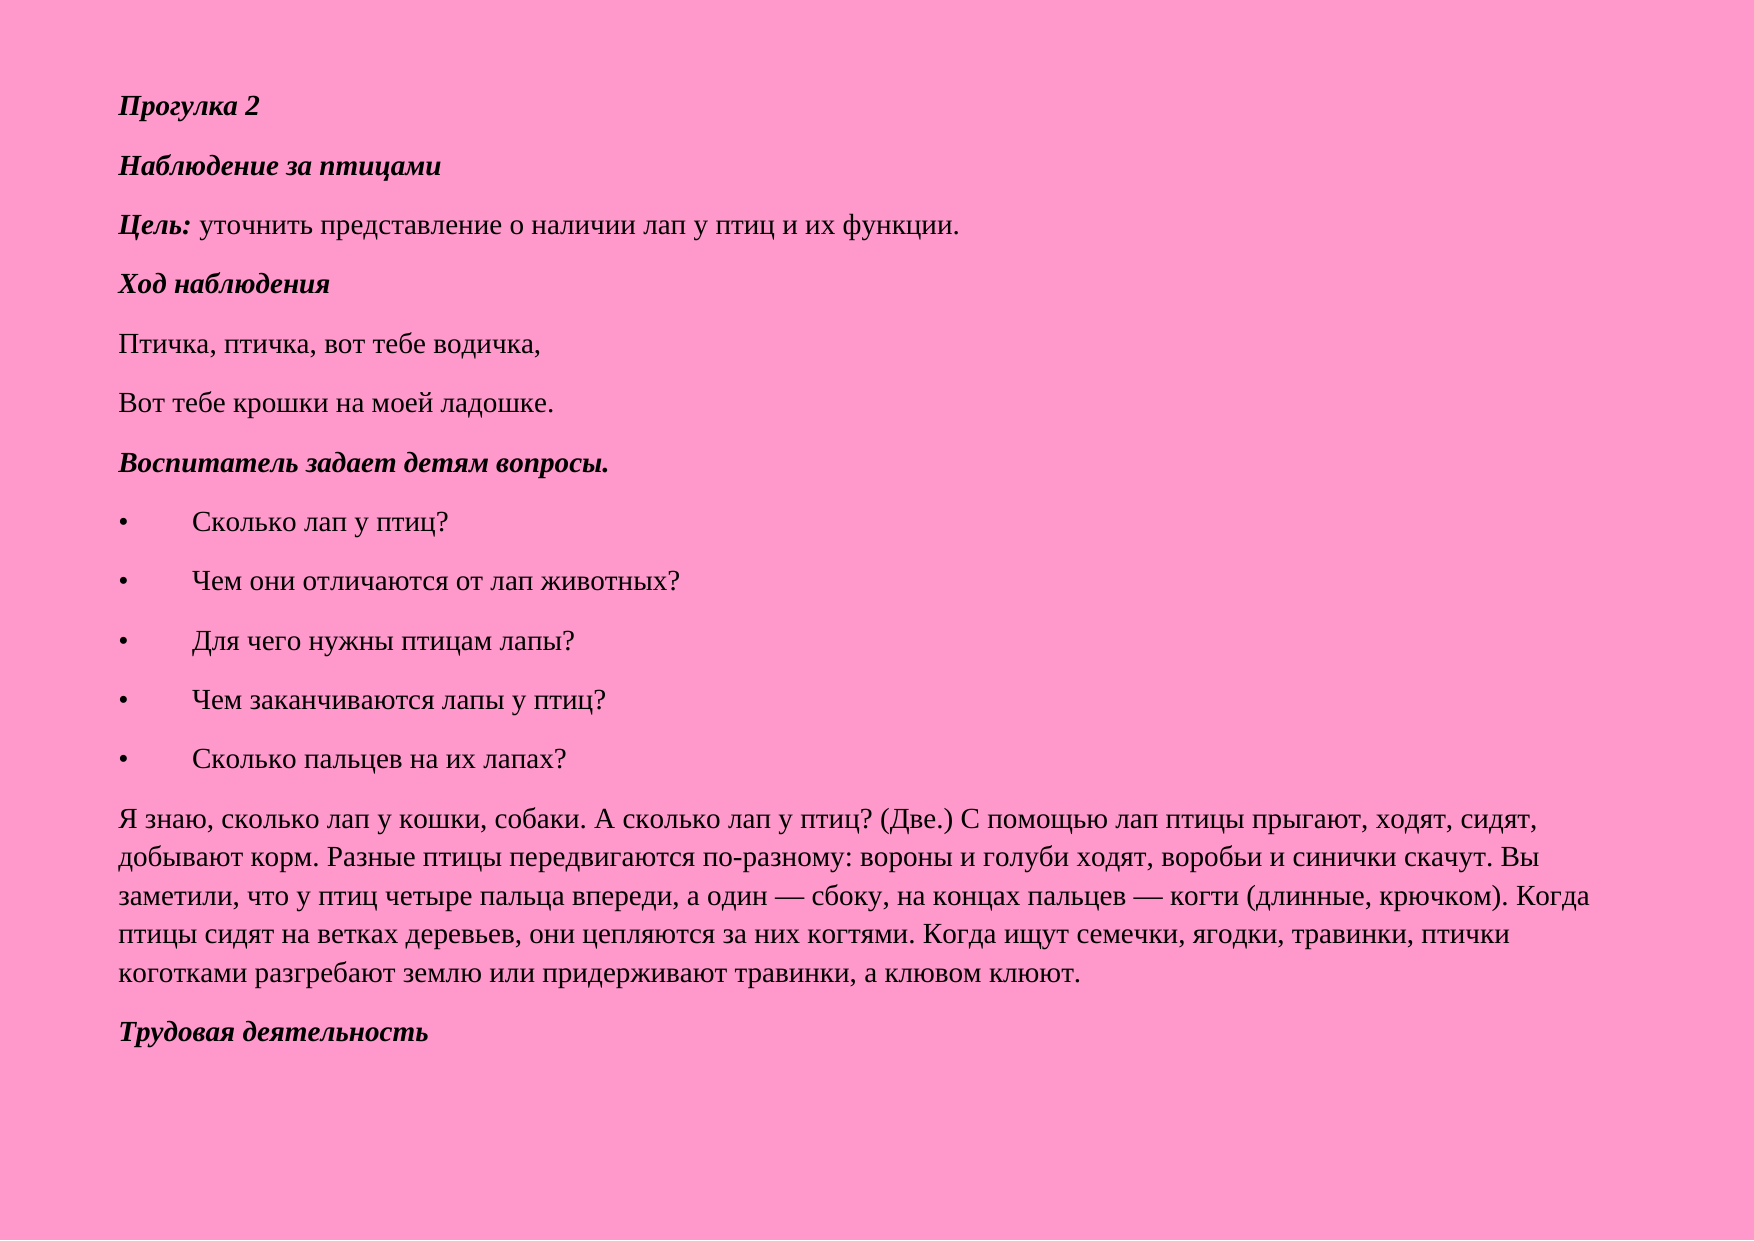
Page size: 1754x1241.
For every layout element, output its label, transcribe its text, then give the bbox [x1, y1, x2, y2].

text Воспитатель задает детям вопросы. [118, 445, 1636, 478]
text Вот тебе крошки на моей ладошке. [118, 385, 1636, 419]
text Птичка, птичка, вот тебе водичка, [118, 326, 1636, 359]
text • Для чего нужны птицам лапы? [118, 623, 1636, 656]
text • Сколько пальцев на их лапах? [118, 742, 1636, 775]
text Трудовая деятельность [118, 1014, 1636, 1048]
text Ход наблюдения [118, 267, 1636, 300]
text Цель: уточнить представление о наличии лап у птиц и их функции. [118, 207, 1636, 241]
text • Чем они отличаются от лап животных? [118, 563, 1636, 597]
text • Чем заканчиваются лапы у птиц? [118, 682, 1636, 716]
text • Сколько лап у птиц? [118, 504, 1636, 538]
text Прогулка 2 [118, 88, 1636, 122]
text Наблюдение за птицами [118, 148, 1636, 181]
text Я знаю, сколько лап у кошки, собаки. А сколько лап у птиц? (Две.) С помощью лап птицы прыгают, ходят, сидят, добывают корм. Разные птицы передвигаются по-разному: вороны и голуби ходят, воробьи и синички скачут. Вы заметили, что у птиц четыре пальца впереди, а один — сбоку, на концах пальцев — когти (длинные, крючком). Когда птицы сидят на ветках деревьев, они цепляются за них когтями. Когда ищут семечки, ягодки, травинки, птички коготками разгребают землю или придерживают травинки, а клювом клюют. [118, 801, 1636, 989]
